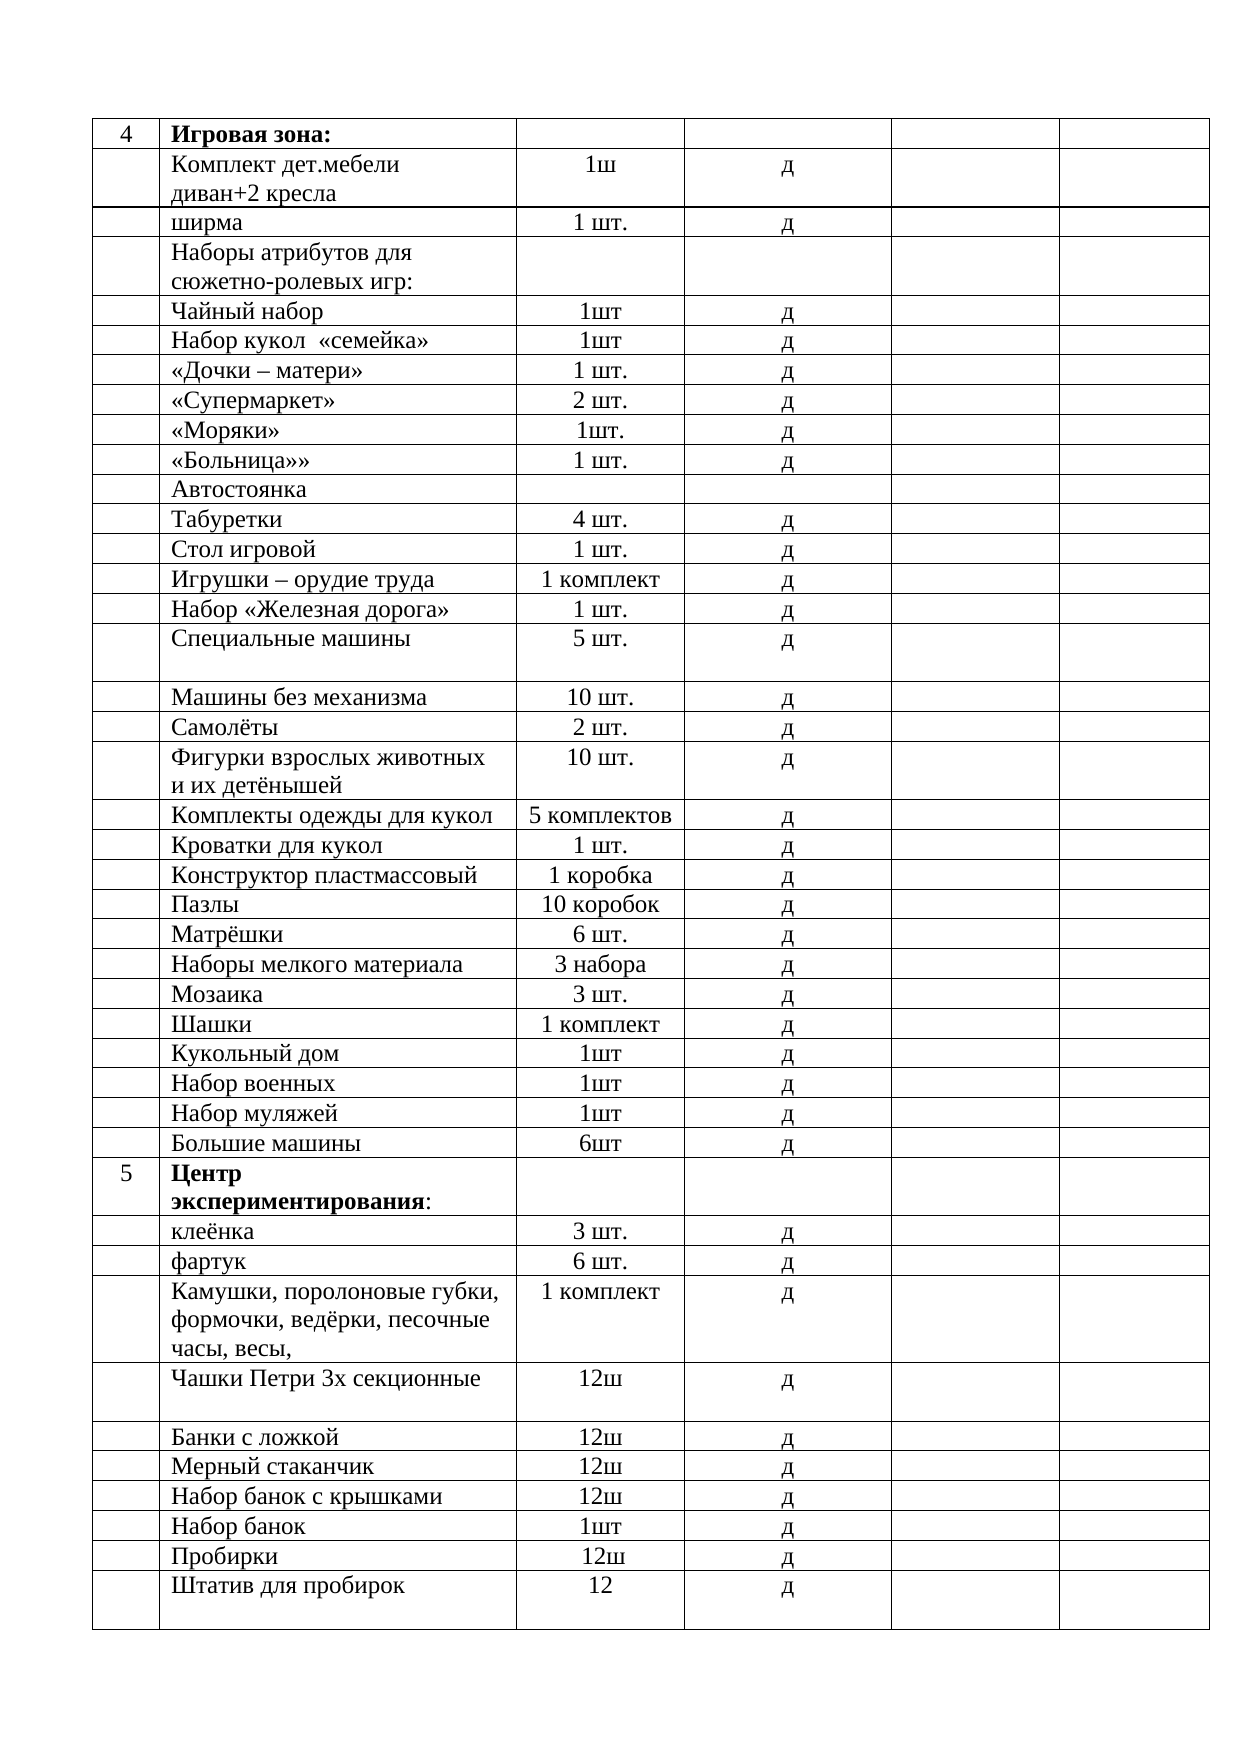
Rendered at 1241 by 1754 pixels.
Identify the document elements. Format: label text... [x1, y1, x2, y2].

table_cell [892, 1422, 1059, 1450]
table_cell д [685, 1451, 891, 1480]
table_cell Матрёшки [160, 919, 516, 948]
table_cell Конструктор пластмассовый [160, 860, 516, 888]
table_cell д [685, 1216, 891, 1245]
table_cell [1060, 1511, 1209, 1540]
table_cell [1060, 624, 1209, 681]
table_cell [93, 534, 159, 563]
table_cell 1шт [517, 296, 684, 324]
table_cell «Супермаркет» [160, 385, 516, 414]
table_cell [93, 949, 159, 978]
table_cell д [685, 1481, 891, 1510]
table_cell [93, 475, 159, 503]
table_cell [1060, 504, 1209, 533]
table_cell «Моряки» [160, 415, 516, 444]
table_cell [892, 1541, 1059, 1569]
table_cell Наборы мелкого материала [160, 949, 516, 978]
table_cell Комплект дет.мебели диван+2 кресла [160, 149, 516, 206]
table_cell [892, 742, 1059, 799]
table_cell 2 шт. [517, 712, 684, 741]
table_cell [1060, 1039, 1209, 1067]
table_cell 1 шт. [517, 594, 684, 622]
table_cell [892, 1511, 1059, 1540]
table_cell 1 комплект [517, 1276, 684, 1362]
table_cell [1060, 1246, 1209, 1275]
table_cell [93, 712, 159, 741]
table_cell [892, 949, 1059, 978]
table_cell 1 комплект [517, 564, 684, 593]
table_cell д [685, 1128, 891, 1157]
table_cell 4 шт. [517, 504, 684, 533]
table_cell [1060, 385, 1209, 414]
table_cell 12ш [517, 1422, 684, 1450]
table_cell [1060, 534, 1209, 563]
table_cell [892, 682, 1059, 711]
table_cell [517, 475, 684, 503]
table_cell [892, 1571, 1059, 1629]
table_cell [93, 1571, 159, 1629]
table_cell Набор военных [160, 1068, 516, 1097]
table_cell [892, 1158, 1059, 1215]
table_cell [93, 1039, 159, 1067]
table_cell фартук [160, 1246, 516, 1275]
table_cell [93, 682, 159, 711]
table_cell Пазлы [160, 890, 516, 918]
table_cell 10 коробок [517, 890, 684, 918]
table_cell 1шт. [517, 415, 684, 444]
table_cell [93, 1422, 159, 1450]
table_cell [1060, 355, 1209, 384]
table_cell [1060, 830, 1209, 859]
table_cell д [685, 208, 891, 236]
table_cell [93, 208, 159, 236]
table_cell [93, 385, 159, 414]
table_cell [685, 1158, 891, 1215]
table_cell [892, 1039, 1059, 1067]
table_cell «Больница»» [160, 445, 516, 473]
table_cell Специальные машины [160, 624, 516, 681]
table_cell д [685, 534, 891, 563]
table_cell [892, 119, 1059, 148]
table_cell [1060, 1158, 1209, 1215]
table_cell Камушки, поролоновые губки, формочки, ведёрки, песочные часы, весы, [160, 1276, 516, 1362]
table_cell [892, 296, 1059, 324]
table_cell [1060, 1128, 1209, 1157]
table_cell [892, 624, 1059, 681]
table_cell д [685, 355, 891, 384]
table_cell [892, 1481, 1059, 1510]
table_cell Игровая зона: [160, 119, 516, 148]
table_cell [93, 1363, 159, 1421]
table_cell Шашки [160, 1009, 516, 1037]
table_cell [93, 1511, 159, 1540]
table_cell [93, 1276, 159, 1362]
table_cell д [685, 1511, 891, 1540]
table_cell [93, 564, 159, 593]
table_cell Штатив для пробирок [160, 1571, 516, 1629]
table_cell Игрушки – орудие труда [160, 564, 516, 593]
table_cell [93, 445, 159, 473]
table_cell д [685, 296, 891, 324]
table_cell Набор банок с крышками [160, 1481, 516, 1510]
table_cell 4 [93, 119, 159, 148]
table_cell [93, 919, 159, 948]
table_cell [892, 1009, 1059, 1037]
table_cell [892, 1128, 1059, 1157]
table_cell [93, 504, 159, 533]
table_cell [93, 830, 159, 859]
table_cell д [685, 1363, 891, 1421]
table_cell [892, 890, 1059, 918]
table_cell [93, 1098, 159, 1127]
table_cell 1шт [517, 1098, 684, 1127]
table_cell [892, 504, 1059, 533]
table_cell [93, 624, 159, 681]
table_cell д [685, 1541, 891, 1569]
table_cell д [685, 385, 891, 414]
table_cell [892, 919, 1059, 948]
table_cell 6 шт. [517, 1246, 684, 1275]
table_cell [93, 800, 159, 829]
table_cell [93, 237, 159, 295]
table_cell 1шт [517, 1068, 684, 1097]
table_cell [93, 1451, 159, 1480]
table_cell д [685, 1039, 891, 1067]
table_cell [1060, 1571, 1209, 1629]
table_cell [892, 1451, 1059, 1480]
table_cell [1060, 979, 1209, 1008]
table_cell д [685, 1571, 891, 1629]
table_cell [93, 149, 159, 206]
table_cell Чайный набор [160, 296, 516, 324]
table_cell [93, 296, 159, 324]
table_cell [685, 237, 891, 295]
table_cell д [685, 445, 891, 473]
table_cell [1060, 415, 1209, 444]
table_cell [1060, 860, 1209, 888]
table_cell [1060, 445, 1209, 473]
table_cell [685, 475, 891, 503]
table_cell д [685, 326, 891, 354]
table_cell [93, 355, 159, 384]
table_cell 1шт [517, 1039, 684, 1067]
table_cell [1060, 800, 1209, 829]
table_cell [1060, 149, 1209, 206]
table_cell [93, 890, 159, 918]
table_cell Самолёты [160, 712, 516, 741]
table_cell Пробирки [160, 1541, 516, 1569]
table_cell [93, 1246, 159, 1275]
table_cell 1 шт. [517, 534, 684, 563]
table_cell [1060, 890, 1209, 918]
table_cell [892, 208, 1059, 236]
table_cell [892, 830, 1059, 859]
table_cell Стол игровой [160, 534, 516, 563]
table_cell 1 комплект [517, 1009, 684, 1037]
table_cell д [685, 1422, 891, 1450]
table_cell д [685, 860, 891, 888]
table_cell [1060, 1451, 1209, 1480]
table_cell [1060, 682, 1209, 711]
table_cell д [685, 415, 891, 444]
table_cell [892, 1363, 1059, 1421]
table_cell [1060, 1541, 1209, 1569]
table_cell д [685, 682, 891, 711]
table_cell [1060, 1481, 1209, 1510]
table_cell 1ш [517, 149, 684, 206]
table_cell [93, 979, 159, 1008]
table_cell [1060, 949, 1209, 978]
table_cell Центр экспериментирования: [160, 1158, 516, 1215]
table_cell 1шт [517, 1511, 684, 1540]
table_cell [93, 326, 159, 354]
table_cell д [685, 979, 891, 1008]
table_cell [892, 1098, 1059, 1127]
table_cell д [685, 712, 891, 741]
table_cell [93, 742, 159, 799]
table_cell [892, 415, 1059, 444]
table_cell [892, 475, 1059, 503]
table_cell 10 шт. [517, 742, 684, 799]
table_cell д [685, 1276, 891, 1362]
table_cell Автостоянка [160, 475, 516, 503]
table_cell [517, 119, 684, 148]
table_cell д [685, 830, 891, 859]
table_cell д [685, 504, 891, 533]
table_cell [93, 1128, 159, 1157]
table_cell 1шт [517, 326, 684, 354]
table_cell [1060, 1216, 1209, 1245]
table_cell 1 коробка [517, 860, 684, 888]
table_cell 12ш [517, 1363, 684, 1421]
table_cell 3 шт. [517, 979, 684, 1008]
table_cell Машины без механизма [160, 682, 516, 711]
table_cell [1060, 919, 1209, 948]
table_cell Мозаика [160, 979, 516, 1008]
table_cell [892, 860, 1059, 888]
table_cell [1060, 594, 1209, 622]
table_cell Кукольный дом [160, 1039, 516, 1067]
table_cell Набор кукол «семейка» [160, 326, 516, 354]
table_cell 6 шт. [517, 919, 684, 948]
table_cell [1060, 1009, 1209, 1037]
table_cell [892, 1068, 1059, 1097]
table_cell 5 шт. [517, 624, 684, 681]
table_cell д [685, 800, 891, 829]
table_cell Банки с ложкой [160, 1422, 516, 1450]
table_cell 5 [93, 1158, 159, 1215]
table_cell д [685, 890, 891, 918]
table_cell ширма [160, 208, 516, 236]
table_cell 1 шт. [517, 208, 684, 236]
table_cell [892, 326, 1059, 354]
table_cell [892, 1216, 1059, 1245]
table_cell Фигурки взрослых животных и их детёнышей [160, 742, 516, 799]
table_cell [1060, 475, 1209, 503]
table_cell [1060, 208, 1209, 236]
table_cell Табуретки [160, 504, 516, 533]
table_cell [1060, 1422, 1209, 1450]
table_cell д [685, 919, 891, 948]
table_cell 12ш [517, 1541, 684, 1569]
table_cell [892, 385, 1059, 414]
table_cell [1060, 326, 1209, 354]
table_cell [517, 1158, 684, 1215]
table_cell 6шт [517, 1128, 684, 1157]
table_cell 12ш [517, 1481, 684, 1510]
table_cell [892, 564, 1059, 593]
table_cell [1060, 296, 1209, 324]
table_cell 1 шт. [517, 830, 684, 859]
table_cell Набор банок [160, 1511, 516, 1540]
table_cell [93, 1068, 159, 1097]
table_cell [892, 237, 1059, 295]
table_cell Набор муляжей [160, 1098, 516, 1127]
table_cell д [685, 149, 891, 206]
table_cell [1060, 564, 1209, 593]
table_cell Комплекты одежды для кукол [160, 800, 516, 829]
table_cell 2 шт. [517, 385, 684, 414]
table_cell 12 [517, 1571, 684, 1629]
table_cell 5 комплектов [517, 800, 684, 829]
table_cell [93, 415, 159, 444]
table_cell д [685, 1098, 891, 1127]
table_cell [892, 534, 1059, 563]
table_cell [1060, 1068, 1209, 1097]
table_cell д [685, 624, 891, 681]
table_cell [1060, 237, 1209, 295]
table_cell Наборы атрибутов для сюжетно-ролевых игр: [160, 237, 516, 295]
table_cell 12ш [517, 1451, 684, 1480]
table_cell [1060, 742, 1209, 799]
table_cell [892, 800, 1059, 829]
table_cell [93, 1216, 159, 1245]
table_cell [517, 237, 684, 295]
table_cell Кроватки для кукол [160, 830, 516, 859]
table_cell [93, 594, 159, 622]
table_cell [892, 979, 1059, 1008]
table_cell д [685, 1068, 891, 1097]
table_cell [1060, 119, 1209, 148]
table_cell «Дочки – матери» [160, 355, 516, 384]
table_cell Набор «Железная дорога» [160, 594, 516, 622]
table_cell [685, 119, 891, 148]
table_cell Мерный стаканчик [160, 1451, 516, 1480]
table_cell д [685, 1246, 891, 1275]
table_cell [892, 149, 1059, 206]
table_cell Чашки Петри 3х секционные [160, 1363, 516, 1421]
table_cell [892, 1276, 1059, 1362]
table_cell [93, 1481, 159, 1510]
table_cell д [685, 564, 891, 593]
table_cell д [685, 742, 891, 799]
table_cell [892, 1246, 1059, 1275]
table_cell д [685, 594, 891, 622]
table_cell 1 шт. [517, 445, 684, 473]
table_cell 3 шт. [517, 1216, 684, 1245]
table_cell [892, 445, 1059, 473]
table_cell [93, 1009, 159, 1037]
table_cell д [685, 1009, 891, 1037]
table_cell 10 шт. [517, 682, 684, 711]
table_cell [93, 860, 159, 888]
table_cell [1060, 712, 1209, 741]
table_cell [1060, 1276, 1209, 1362]
table_cell д [685, 949, 891, 978]
table_cell [892, 712, 1059, 741]
table_cell [93, 1541, 159, 1569]
table_cell 3 набора [517, 949, 684, 978]
table_cell 1 шт. [517, 355, 684, 384]
table_cell [892, 355, 1059, 384]
table_cell клеёнка [160, 1216, 516, 1245]
table_cell Большие машины [160, 1128, 516, 1157]
table_cell [892, 594, 1059, 622]
table_cell [1060, 1363, 1209, 1421]
table_cell [1060, 1098, 1209, 1127]
